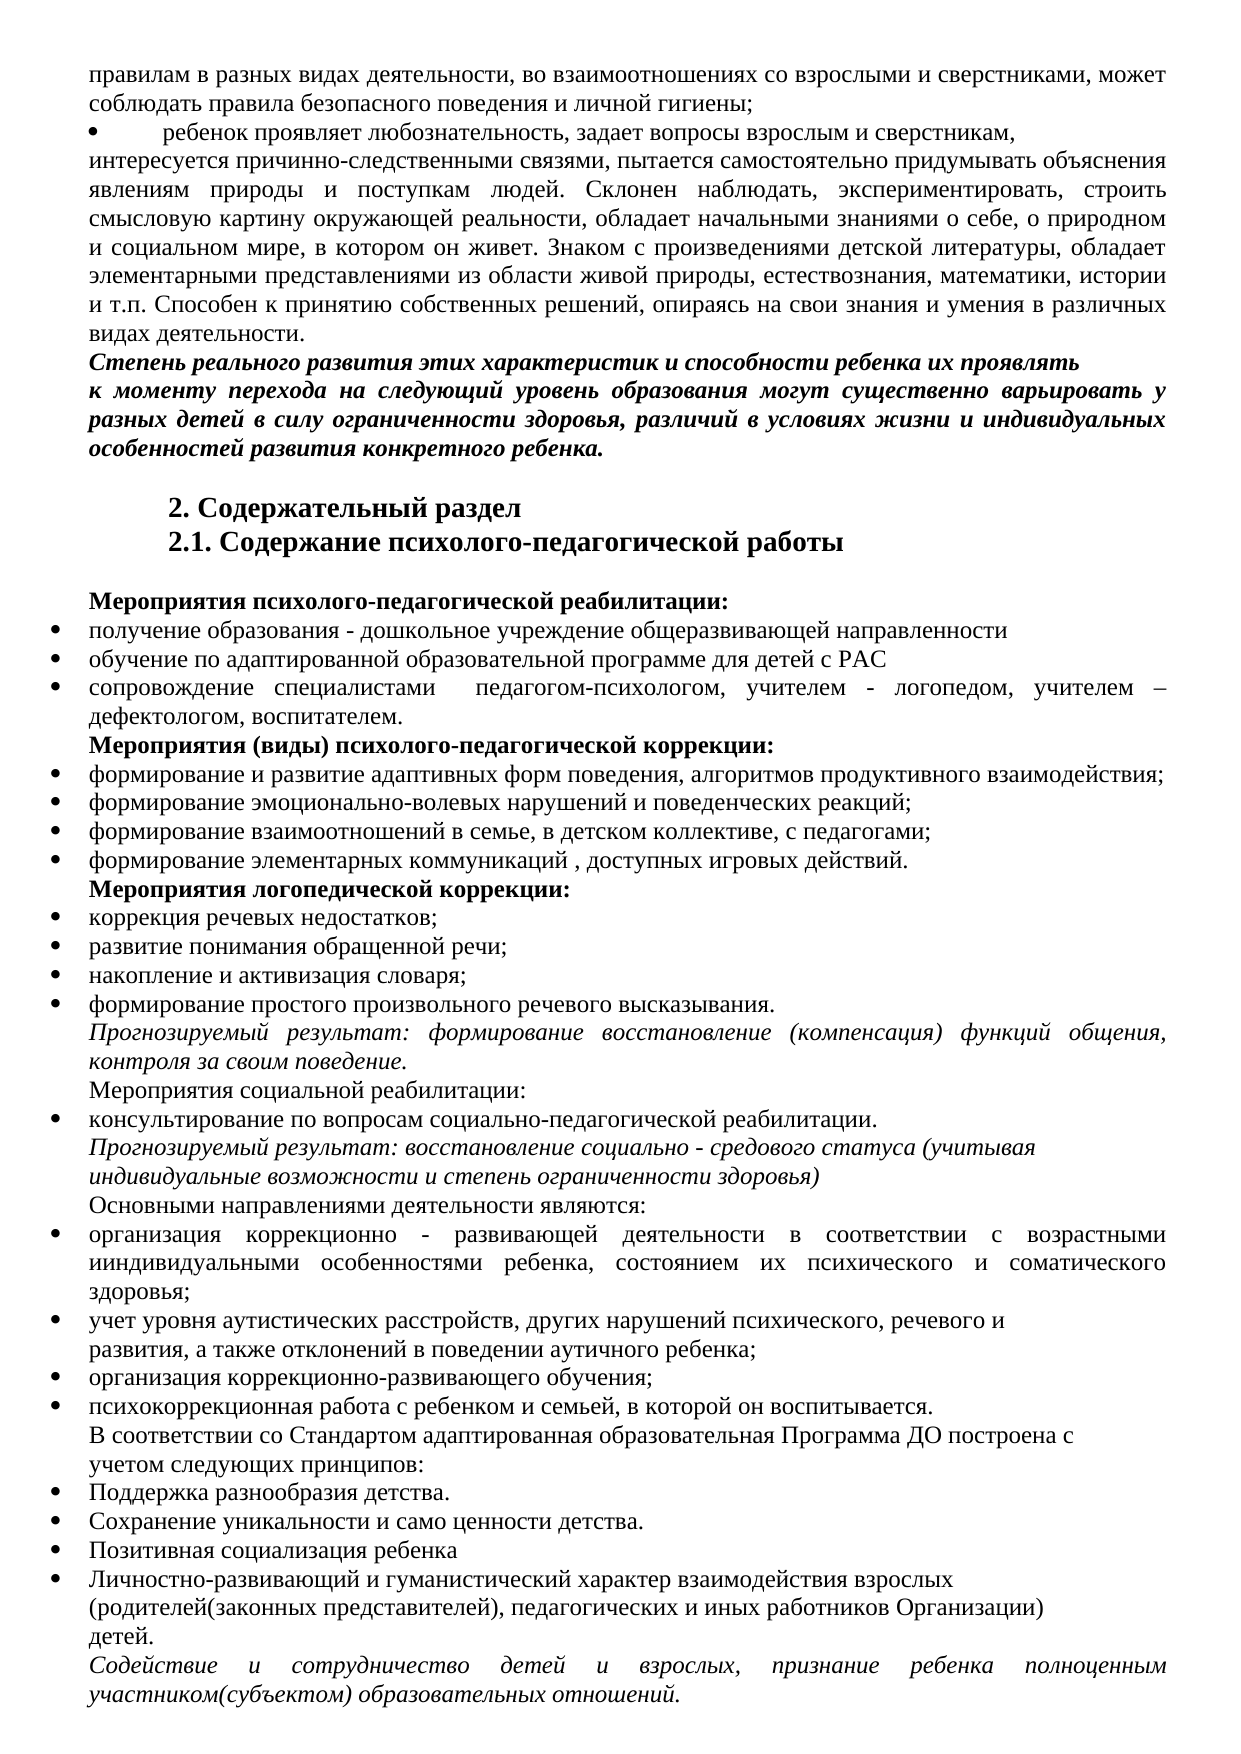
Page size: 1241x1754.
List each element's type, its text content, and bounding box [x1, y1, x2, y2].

list формирование простого произвольного речевого высказывания. [51, 989, 1167, 1017]
text Содействие и сотрудничество детей и взрослых, признание ребенка полноценным участником(субъектом) образовательных отношений. [89, 1650, 1167, 1707]
text Мероприятия логопедической коррекции: [89, 874, 1167, 902]
list развитие понимания обращенной речи; [51, 931, 1167, 960]
list учет уровня аутистических расстройств, других нарушений психического, речевого и [51, 1305, 1167, 1334]
list формирование эмоционально-волевых нарушений и поведенческих реакций; [51, 787, 1167, 816]
list коррекция речевых недостатков; [51, 902, 1167, 931]
list Позитивная социализация ребенка [51, 1535, 1167, 1564]
list психокоррекционная работа с ребенком и семьей, в которой он воспитывается. [51, 1391, 1167, 1420]
text интересуется причинно-следственными связями, пытается самостоятельно придумывать объяснения явлениям природы и поступкам людей. Склонен наблюдать, экспериментировать, строить смысловую картину окружающей реальности, обладает начальными знаниями о себе, о природном и социальном мире, в котором он живет. Знаком с произведениями детской литературы, обладает элементарными представлениями из области живой природы, естествознания, математики, истории и т.п. Способен к принятию собственных решений, опираясь на свои знания и умения в различных видах деятельности. [89, 145, 1167, 347]
list Сохранение уникальности и само ценности детства. [51, 1506, 1167, 1535]
text Мероприятия социальной реабилитации: [89, 1075, 1167, 1104]
text детей. [89, 1621, 1167, 1650]
text В соответствии со Стандартом адаптированная образовательная Программа ДО построена с [89, 1420, 1167, 1449]
text индивидуальные возможности и степень ограниченности здоровья) [89, 1161, 1167, 1190]
text Степень реального развития этих характеристик и способности ребенка их проявлять [89, 347, 1167, 375]
text (родителей(законных представителей), педагогических и иных работников Организации) [89, 1592, 1167, 1621]
text учетом следующих принципов: [89, 1449, 1167, 1477]
list Личностно-развивающий и гуманистический характер взаимодействия взрослых [51, 1564, 1167, 1592]
list Поддержка разнообразия детства. [51, 1477, 1167, 1506]
list организация коррекционно-развивающего обучения; [51, 1362, 1167, 1391]
list формирование взаимоотношений в семье, в детском коллективе, с педагогами; [51, 816, 1167, 845]
list сопровождение специалистами педагогом-психологом, учителем - логопедом, учителем – дефектологом, воспитателем. [51, 672, 1167, 730]
text Мероприятия психолого-педагогической реабилитации: [89, 586, 1167, 615]
list ребенок проявляет любознательность, задает вопросы взрослым и сверстникам, [89, 117, 1167, 145]
list получение образования - дошкольное учреждение общеразвивающей направленности [51, 615, 1167, 644]
list формирование элементарных коммуникаций , доступных игровых действий. [51, 845, 1167, 874]
text Прогнозируемый результат: восстановление социально - средового статуса (учитывая [89, 1132, 1167, 1161]
list формирование и развитие адаптивных форм поведения, алгоритмов продуктивного взаимодействия; [51, 759, 1167, 787]
text к моменту перехода на следующий уровень образования могут существенно варьировать у разных детей в силу ограниченности здоровья, различий в условиях жизни и индивидуальных особенностей развития конкретного ребенка. [89, 375, 1167, 462]
text 2.1. Содержание психолого-педагогической работы [89, 524, 1167, 557]
text 2. Содержательный раздел [89, 490, 1167, 524]
text Основными направлениями деятельности являются: [89, 1190, 1167, 1219]
text Мероприятия (виды) психолого-педагогической коррекции: [89, 730, 1167, 759]
list организация коррекционно - развивающей деятельности в соответствии с возрастными ииндивидуальными особенностями ребенка, состоянием их психического и соматического здоровья; [51, 1219, 1167, 1305]
text Прогнозируемый результат: формирование восстановление (компенсация) функций общения, контроля за своим поведение. [89, 1017, 1167, 1075]
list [89, 59, 1167, 117]
list обучение по адаптированной образовательной программе для детей с РАС [51, 644, 1167, 672]
text развития, а также отклонений в поведении аутичного ребенка; [89, 1334, 1167, 1362]
list накопление и активизация словаря; [51, 960, 1167, 989]
list консультирование по вопросам социально-педагогической реабилитации. [51, 1104, 1167, 1132]
